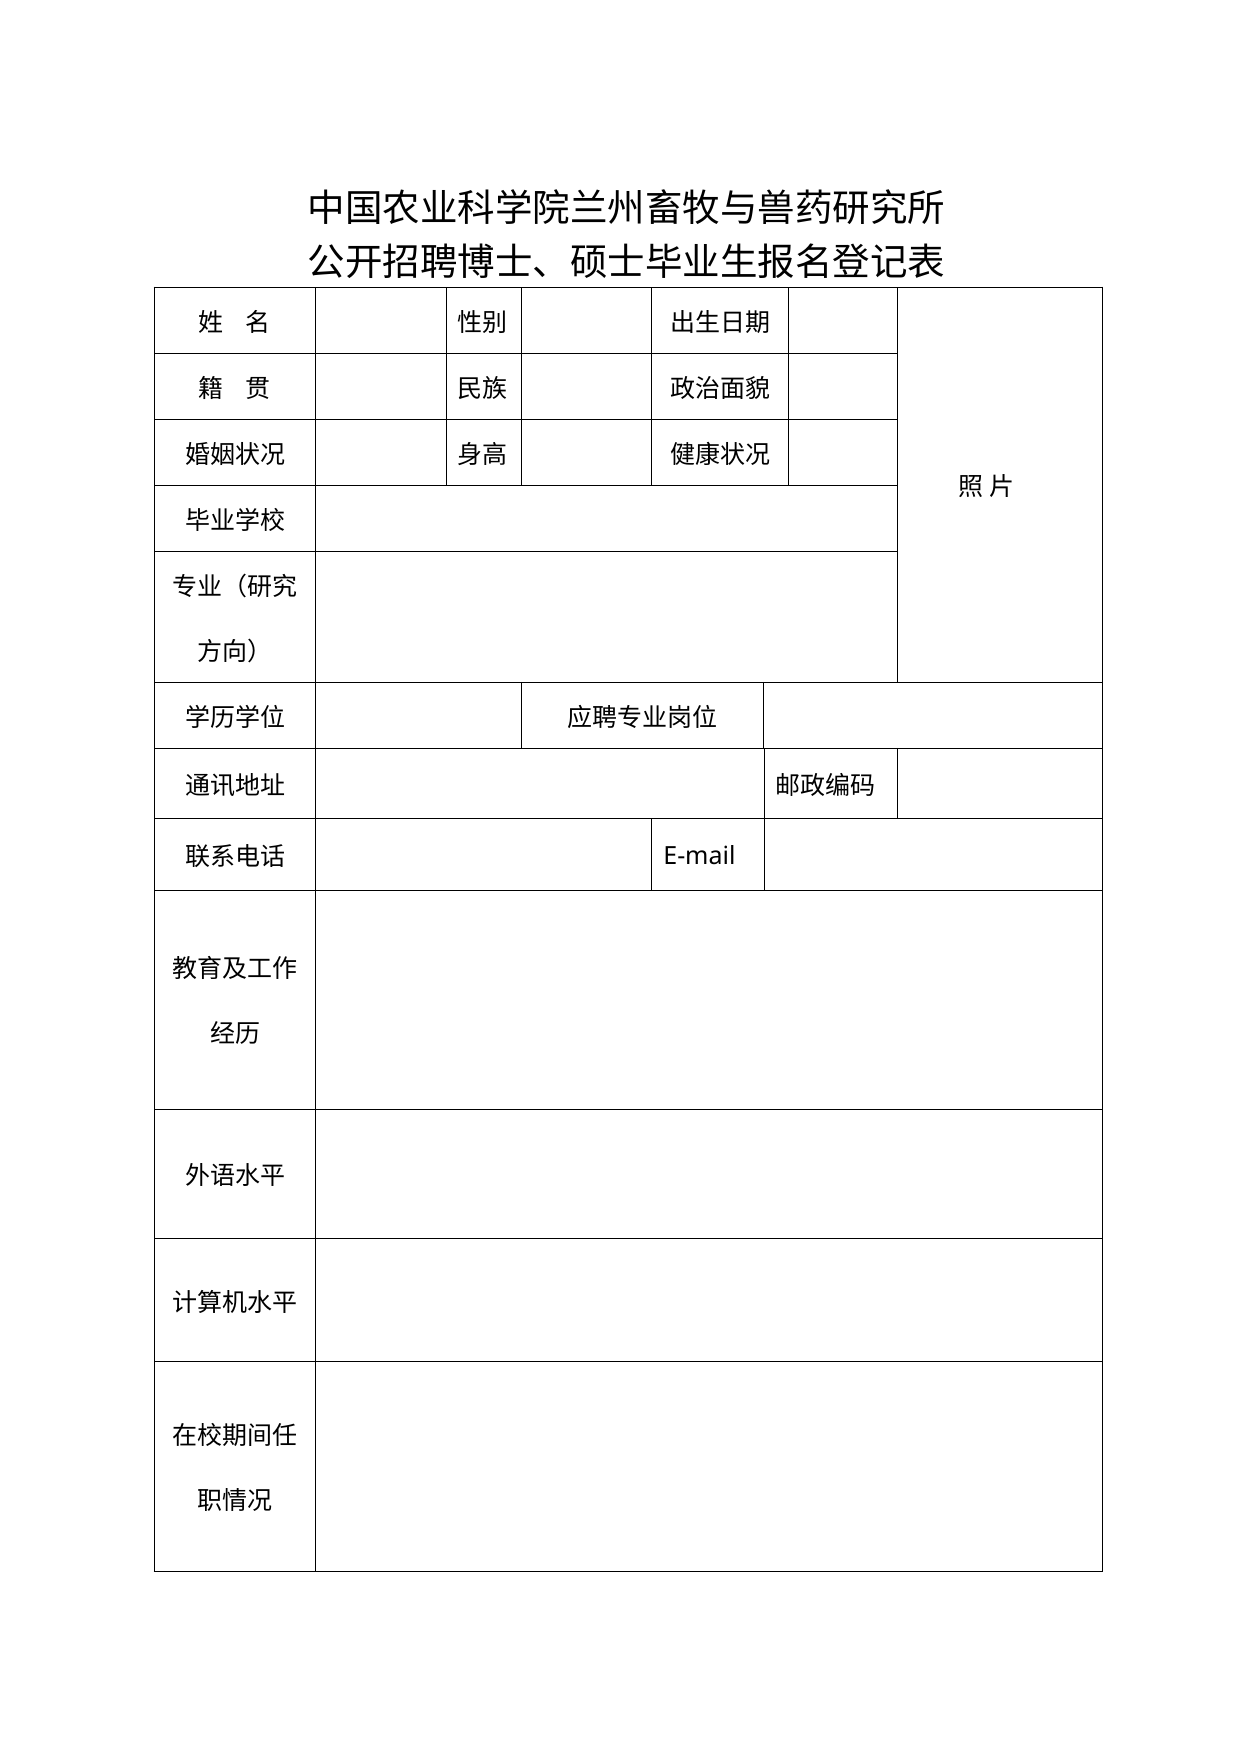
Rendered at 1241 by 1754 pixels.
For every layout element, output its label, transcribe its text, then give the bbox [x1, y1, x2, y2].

table_cell 政治面貌 [652, 354, 788, 419]
table_cell 通讯地址 [155, 749, 315, 818]
table_cell 邮政编码 [765, 749, 897, 818]
table_cell [316, 891, 1102, 1108]
table_cell [522, 354, 651, 419]
table_cell [316, 354, 446, 419]
table_cell 教育及工作经历 [155, 891, 315, 1108]
table_cell 毕业学校 [155, 486, 315, 551]
table_cell [316, 1110, 1102, 1238]
table_cell [316, 819, 651, 890]
table_cell 身高 [447, 420, 521, 485]
table_cell [898, 749, 1102, 818]
table_cell 应聘专业岗位 [522, 683, 763, 748]
table_cell [765, 819, 1102, 890]
table_cell 外语水平 [155, 1110, 315, 1238]
table_header 照 片 [898, 288, 1102, 682]
table_cell E-mail [652, 819, 764, 890]
table_cell 联系电话 [155, 819, 315, 890]
text 中国农业科学院兰州畜牧与兽药研究所 [165, 178, 1087, 232]
table_cell 专业（研究方向） [155, 552, 315, 682]
table_cell [789, 420, 897, 485]
table_cell [316, 420, 446, 485]
table_cell 籍 贯 [155, 354, 315, 419]
text 公开招聘博士、硕士毕业生报名登记表 [165, 232, 1087, 287]
table_cell [316, 486, 897, 551]
table_header 姓 名 [155, 288, 315, 353]
table_cell [316, 1239, 1102, 1361]
table_header [316, 288, 446, 353]
table_cell [316, 683, 521, 748]
table_cell [316, 1362, 1102, 1571]
table_header 性别 [447, 288, 521, 353]
table_cell 健康状况 [652, 420, 788, 485]
table_cell 在校期间任职情况 [155, 1362, 315, 1571]
table_header [522, 288, 651, 353]
table_cell [789, 354, 897, 419]
table_cell 计算机水平 [155, 1239, 315, 1361]
table_cell [764, 683, 1102, 748]
table_cell 学历学位 [155, 683, 315, 748]
table_cell [522, 420, 651, 485]
table_cell 婚姻状况 [155, 420, 315, 485]
table_cell [316, 552, 897, 682]
table_header [789, 288, 897, 353]
table_header 出生日期 [652, 288, 788, 353]
table_cell [316, 749, 764, 818]
table_cell 民族 [447, 354, 521, 419]
